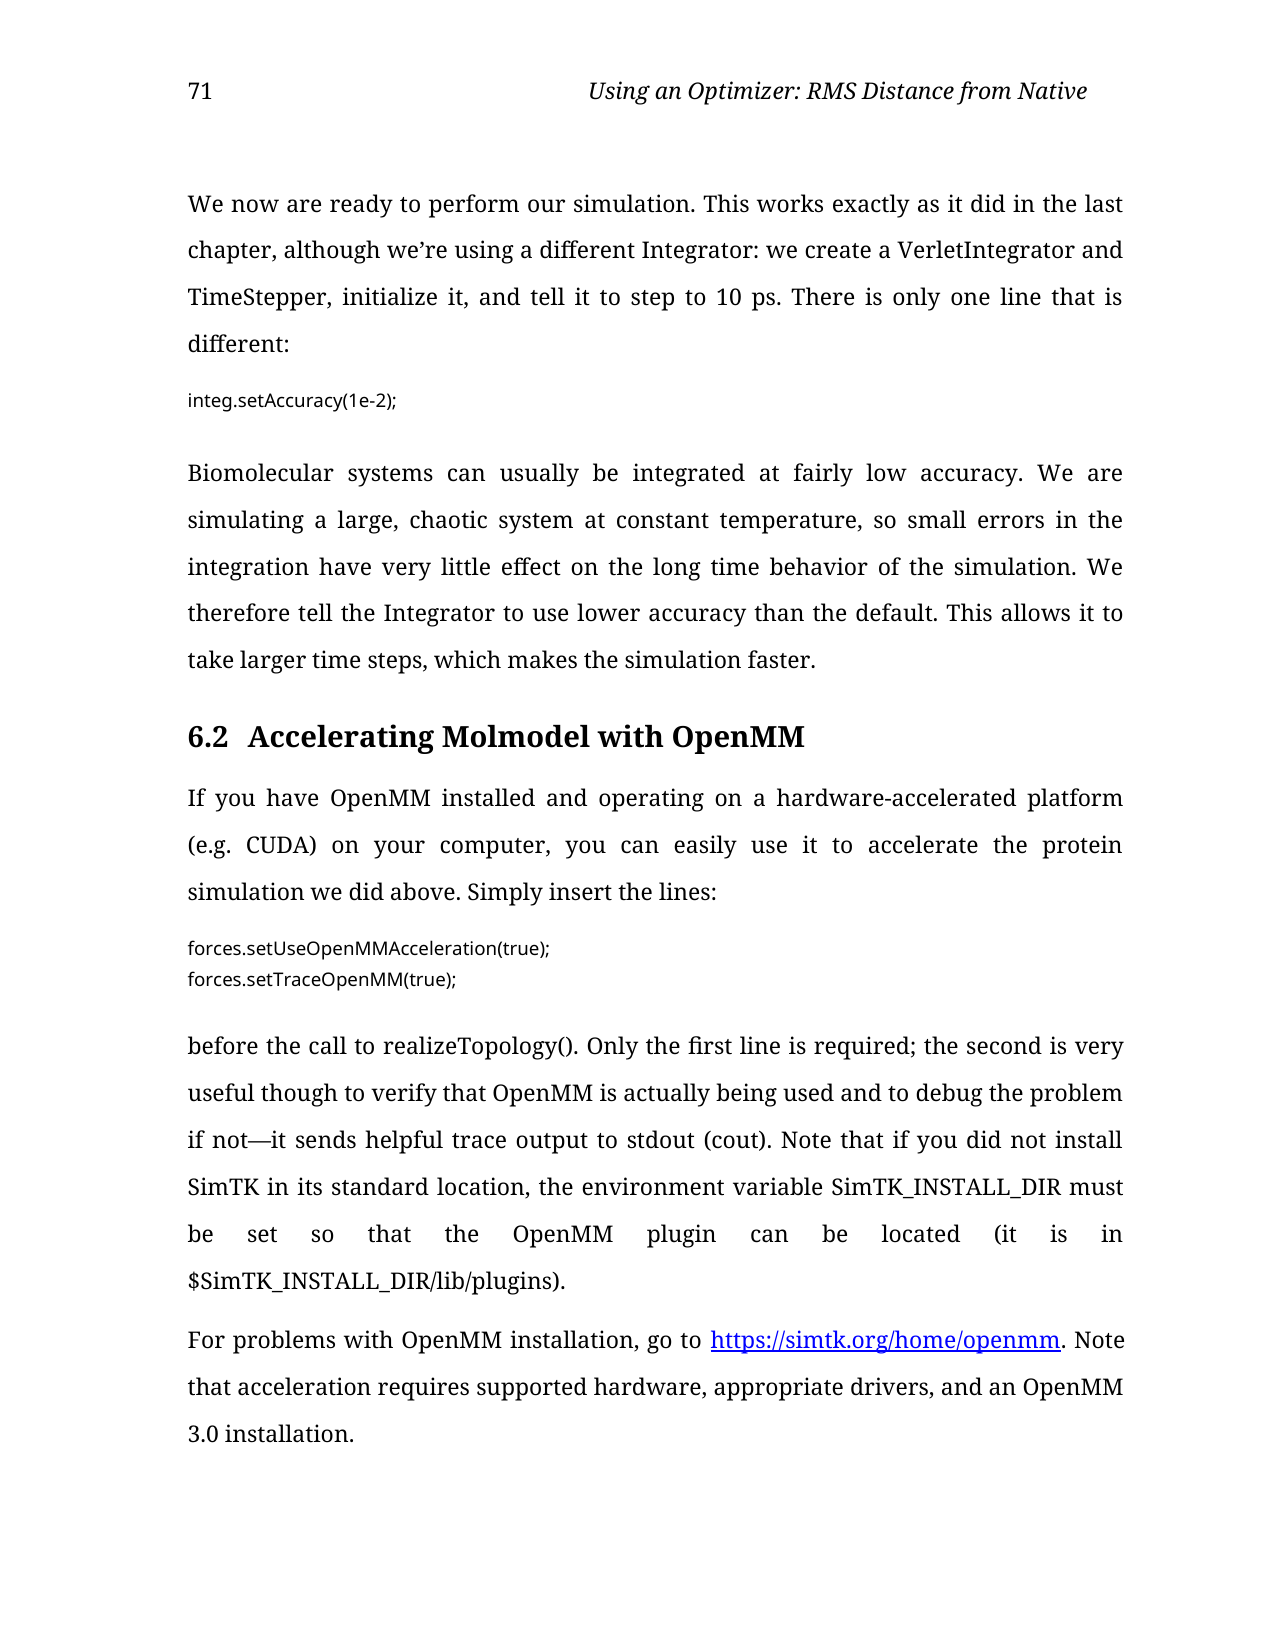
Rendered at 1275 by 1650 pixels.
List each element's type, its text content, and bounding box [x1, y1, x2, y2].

text Biomolecular systems can usually be integrated at fairly low accuracy. We are simulating a large, chaotic system at constant temperature, so small errors in the integration have very little effect on the long time behavior of the simulation. We therefore tell the Integrator to use lower accuracy than the default. This allows it to take larger time steps, which makes the simulation faster. [187, 457, 1125, 676]
text integ.setAccuracy(1e-2); [187, 387, 1125, 413]
subtitle Accelerating Molmodel with OpenMM [187, 716, 1125, 756]
text before the call to realizeTopology(). Only the first line is required; the second is very useful though to verify that OpenMM is actually being used and to debug the problem if not—it sends helpful trace output to stdout (cout). Note that if you did not install SimTK in its standard location, the environment variable SimTK_INSTALL_DIR must be set so that the OpenMM plugin can be located (it is in $SimTK_INSTALL_DIR/lib/plugins). [187, 1030, 1125, 1296]
text For problems with OpenMM installation, go to https://simtk.org/home/openmm. Note that acceleration requires supported hardware, appropriate drivers, and an OpenMM 3.0 installation. [187, 1324, 1125, 1449]
text forces.setUseOpenMMAcceleration(true); [187, 935, 1125, 961]
text If you have OpenMM installed and operating on a hardware-accelerated platform (e.g. CUDA) on your computer, you can easily use it to accelerate the protein simulation we did above. Simply insert the lines: [187, 782, 1125, 907]
text forces.setTraceOpenMM(true); [187, 967, 1125, 992]
text We now are ready to perform our simulation. This works exactly as it did in the last chapter, although we’re using a different Integrator: we create a VerletIntegrator and TimeStepper, initialize it, and tell it to step to 10 ps. There is only one line that is different: [187, 187, 1125, 359]
